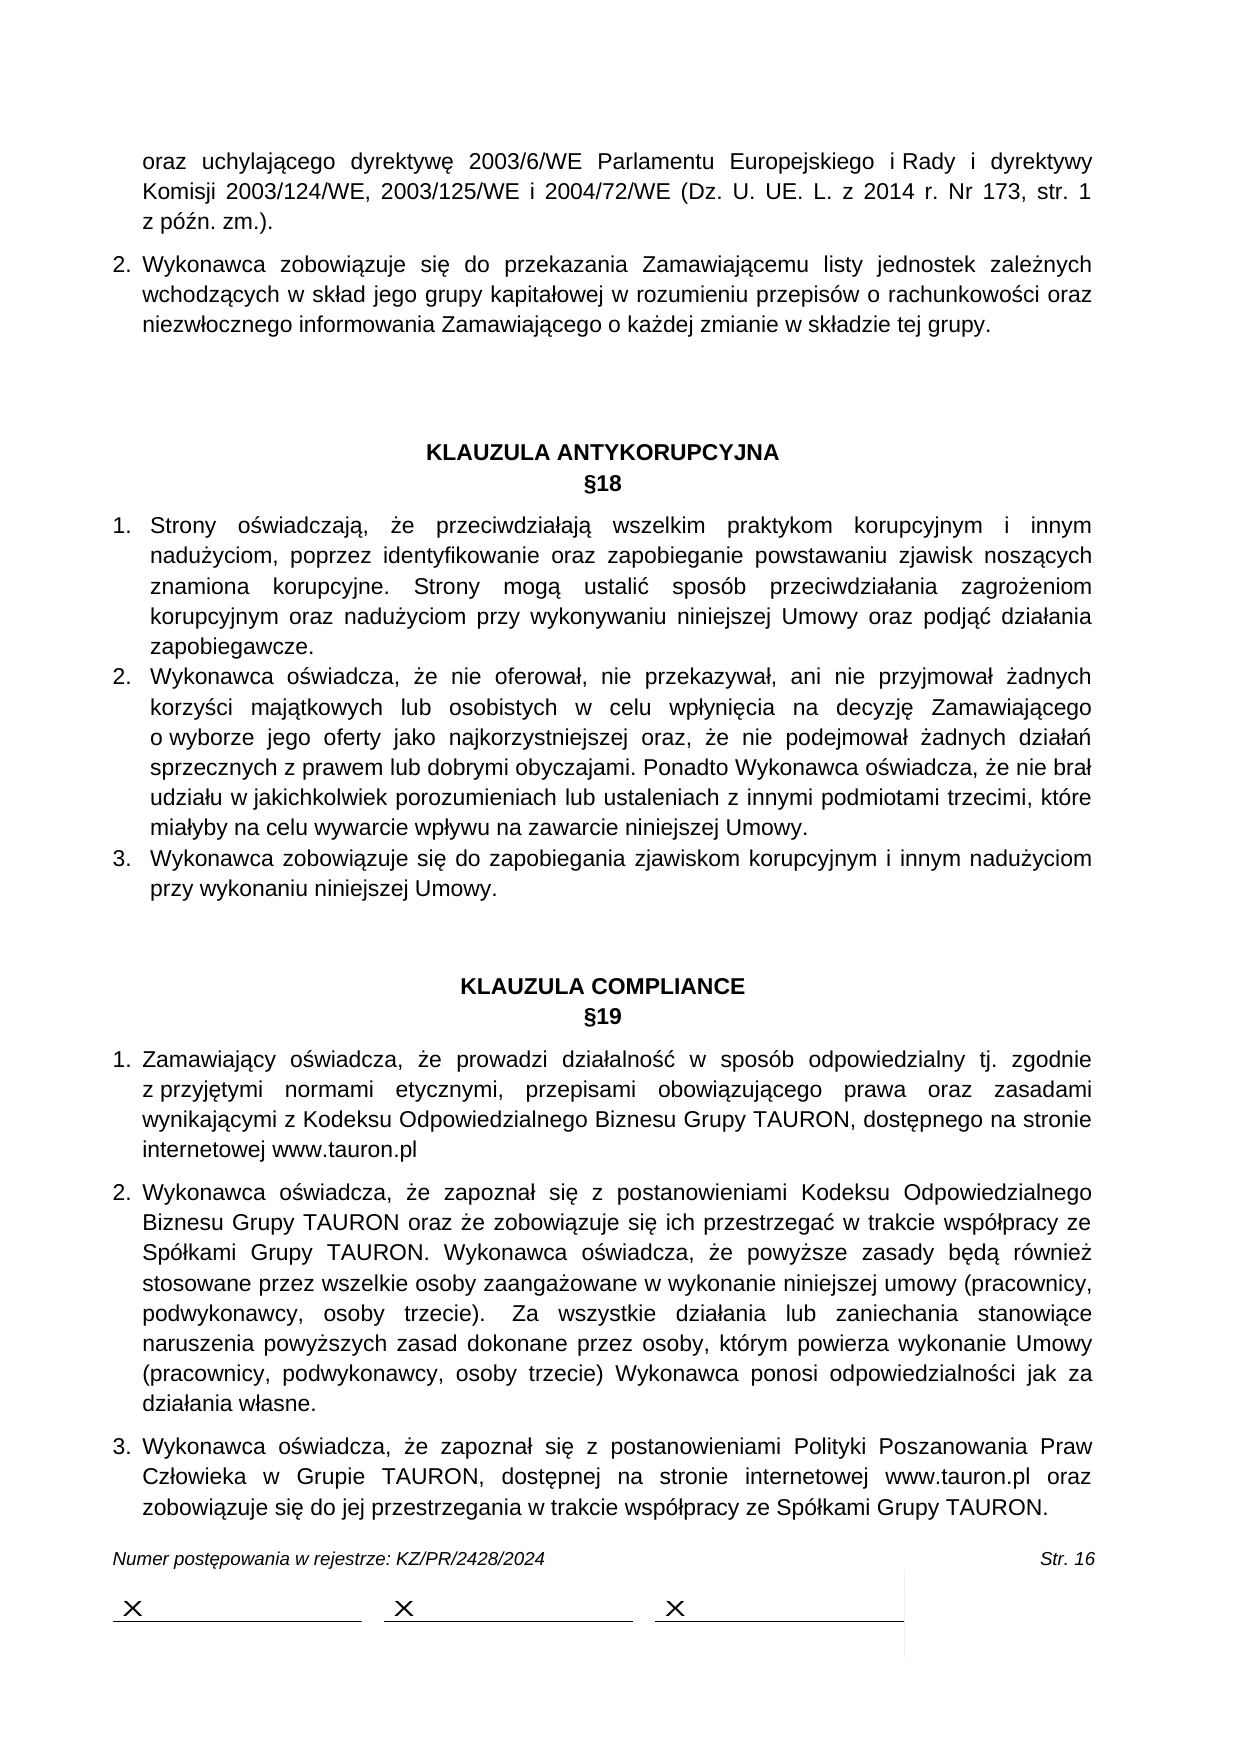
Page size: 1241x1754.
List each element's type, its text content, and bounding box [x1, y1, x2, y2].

list Wykonawca zobowiązuje się do zapobiegania zjawiskom korupcyjnym i innym nadużyciom przy wykonaniu niniejszej Umowy. [112, 844, 1093, 901]
list Wykonawca oświadcza, że nie oferował, nie przekazywał, ani nie przyjmował żadnych korzyści majątkowych lub osobistych w celu wpłynięcia na decyzję Zamawiającego o wyborze jego oferty jako najkorzystniejszej oraz, że nie podejmował żadnych działań sprzecznych z prawem lub dobrymi obyczajami. Ponadto Wykonawca oświadcza, że nie brał udziału w jakichkolwiek porozumieniach lub ustaleniach z innymi podmiotami trzecimi, które miałyby na celu wywarcie wpływu na zawarcie niniejszej Umowy. [112, 663, 1093, 841]
text §18 [112, 469, 1093, 496]
text §19 [112, 1003, 1093, 1029]
list Strony oświadczają, że przeciwdziałają wszelkim praktykom korupcyjnym i innym nadużyciom, poprzez identyfikowanie oraz zapobieganie powstawaniu zjawisk noszących znamiona korupcyjne. Strony mogą ustalić sposób przeciwdziałania zagrożeniom korupcyjnym oraz nadużyciom przy wykonywaniu niniejszej Umowy oraz podjąć działania zapobiegawcze. [112, 512, 1093, 659]
text KLAUZULA ANTYKORUPCYJNA [112, 439, 1093, 466]
list Zamawiający oświadcza, że prowadzi działalność w sposób odpowiedzialny tj. zgodnie z przyjętymi normami etycznymi, przepisami obowiązującego prawa oraz zasadami wynikającymi z Kodeksu Odpowiedzialnego Biznesu Grupy TAURON, dostępnego na stronie internetowej www.tauron.pl [112, 1046, 1093, 1162]
list Wykonawca zobowiązuje się do przekazania Zamawiającemu listy jednostek zależnych wchodzących w skład jego grupy kapitałowej w rozumieniu przepisów o rachunkowości oraz niezwłocznego informowania Zamawiającego o każdej zmianie w składzie tej grupy. [112, 251, 1093, 337]
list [112, 148, 1093, 234]
list Wykonawca oświadcza, że zapoznał się z postanowieniami Polityki Poszanowania Praw Człowieka w Grupie TAURON, dostępnej na stronie internetowej www.tauron.pl oraz zobowiązuje się do jej przestrzegania w trakcie współpracy ze Spółkami Grupy TAURON. [112, 1433, 1093, 1520]
text KLAUZULA COMPLIANCE [112, 973, 1093, 999]
list Wykonawca oświadcza, że zapoznał się z postanowieniami Kodeksu Odpowiedzialnego Biznesu Grupy TAURON oraz że zobowiązuje się ich przestrzegać w trakcie współpracy ze Spółkami Grupy TAURON. Wykonawca oświadcza, że powyższe zasady będą również stosowane przez wszelkie osoby zaangażowane w wykonanie niniejszej umowy (pracownicy, podwykonawcy, osoby trzecie). Za wszystkie działania lub zaniechania stanowiące naruszenia powyższych zasad dokonane przez osoby, którym powierza wykonanie Umowy (pracownicy, podwykonawcy, osoby trzecie) Wykonawca ponosi odpowiedzialności jak za działania własne. [112, 1179, 1093, 1417]
